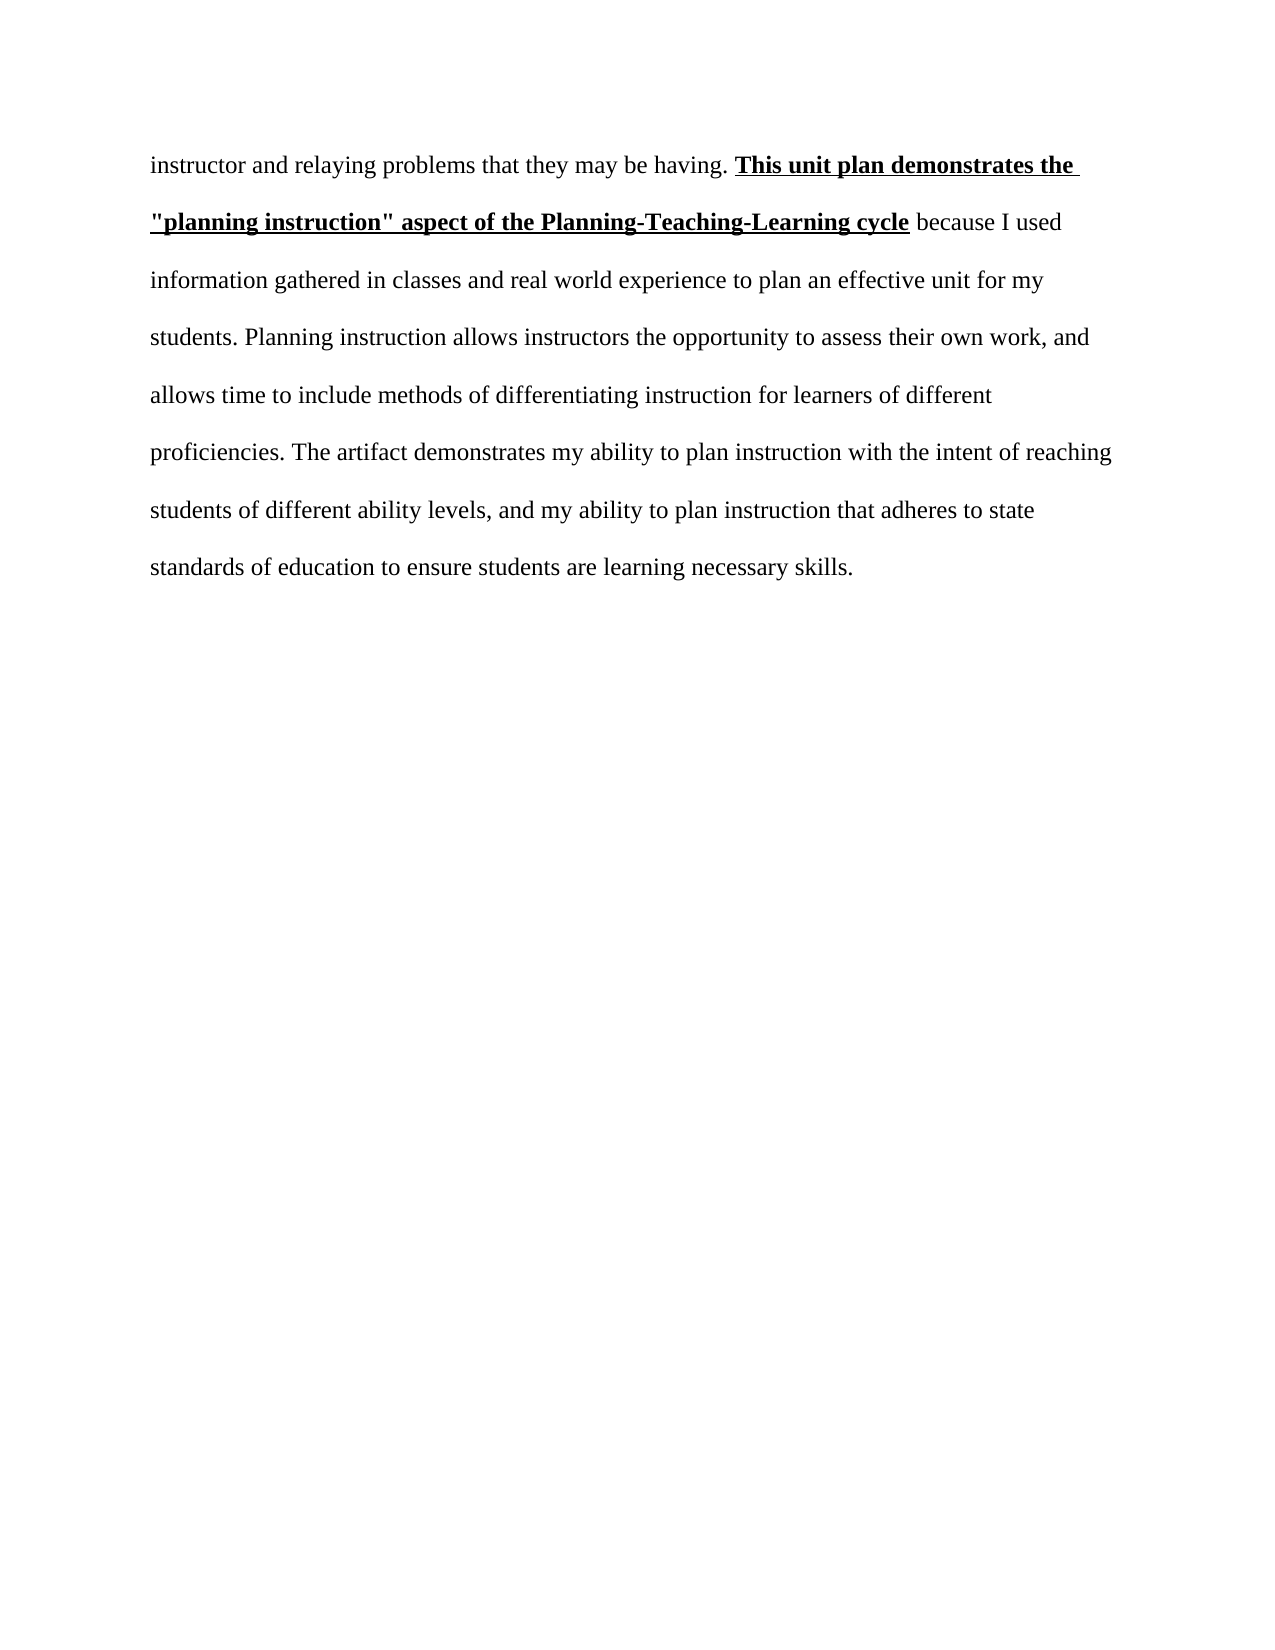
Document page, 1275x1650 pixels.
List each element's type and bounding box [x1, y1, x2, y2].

text [150, 150, 1125, 581]
